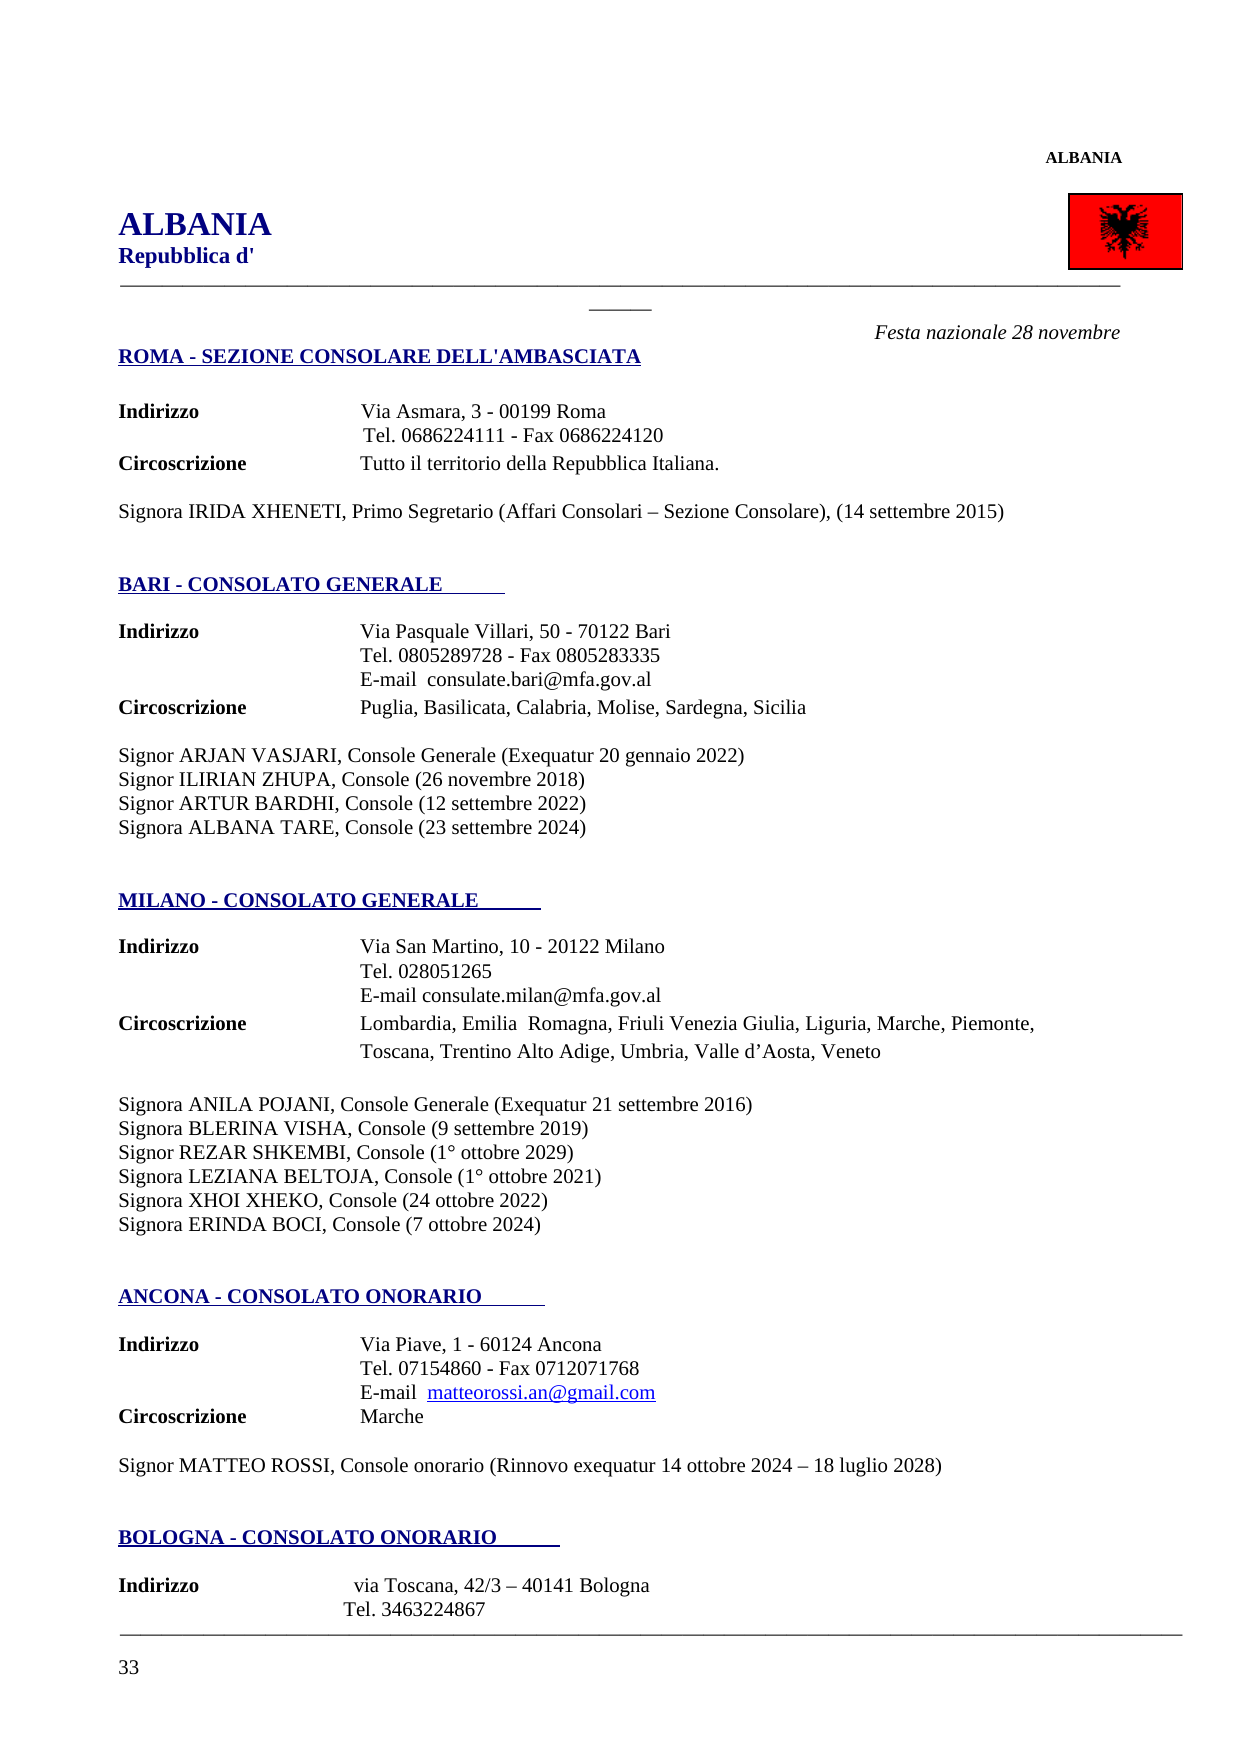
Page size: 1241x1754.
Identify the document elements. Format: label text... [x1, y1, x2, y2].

text Signora ERINDA BOCI, Console (7 ottobre 2024) [118, 1212, 1122, 1236]
text BARI - CONSOLATO GENERALE [118, 572, 1122, 596]
text Tel. 07154860 - Fax 0712071768 [118, 1356, 1122, 1380]
text Circoscrizione Puglia, Basilicata, Calabria, Molise, Sardegna, Sicilia [118, 695, 1122, 719]
text Signora ANILA POJANI, Console Generale (Exequatur 21 settembre 2016) [118, 1092, 1122, 1116]
text Signora LEZIANA BELTOJA, Console (1° ottobre 2021) [118, 1164, 1122, 1188]
text ALBANIA [118, 148, 1122, 167]
text E-mail consulate.milan@mfa.gov.al [118, 983, 1122, 1007]
text ——————————————————————————————————————————————————— [118, 272, 1122, 320]
text ANCONA - CONSOLATO ONORARIO [118, 1284, 1122, 1308]
text Signor REZAR SHKEMBI, Console (1° ottobre 2029) [118, 1140, 1122, 1164]
text Indirizzo via Toscana, 42/3 – 40141 Bologna [118, 1573, 1122, 1597]
text Signora BLERINA VISHA, Console (9 settembre 2019) [118, 1116, 1122, 1140]
text Signora IRIDA XHENETI, Primo Segretario (Affari Consolari – Sezione Consolare), (14 settembre 2015) [118, 499, 1122, 523]
text Indirizzo Via Pasquale Villari, 50 - 70122 Bari [118, 619, 1122, 643]
text Repubblica d' [118, 242, 1068, 269]
text Signor MATTEO ROSSI, Console onorario (Rinnovo exequatur 14 ottobre 2024 – 18 luglio 2028) [118, 1452, 1122, 1477]
text Signor ILIRIAN ZHUPA, Console (26 novembre 2018) [118, 767, 1122, 791]
text MILANO - CONSOLATO GENERALE [118, 887, 1122, 912]
text Indirizzo Via San Martino, 10 - 20122 Milano [118, 934, 1122, 958]
text Indirizzo Via Piave, 1 - 60124 Ancona [118, 1332, 1122, 1356]
text Signora ALBANA TARE, Console (23 settembre 2024) [118, 815, 1122, 839]
text ALBANIA [118, 204, 1068, 242]
text Circoscrizione Tutto il territorio della Repubblica Italiana. [118, 451, 1122, 475]
text Tel. 3463224867 [118, 1597, 1122, 1621]
text Indirizzo Via Asmara, 3 - 00199 Roma [118, 399, 1122, 423]
text Tel. 0805289728 - Fax 0805283335 [118, 643, 1122, 667]
text ROMA - SEZIONE CONSOLARE DELL'AMBASCIATA [118, 344, 1122, 368]
text E-mail matteorossi.an@gmail.com [118, 1380, 1122, 1404]
text Tel. 0686224111 - Fax 0686224120 [118, 423, 1122, 447]
text Tel. 028051265 [118, 958, 1122, 983]
text Festa nazionale 28 novembre [118, 320, 1122, 344]
text Toscana, Trentino Alto Adige, Umbria, Valle d’Aosta, Veneto [118, 1039, 1122, 1063]
picture [1070, 195, 1182, 268]
text Circoscrizione Lombardia, Emilia Romagna, Friuli Venezia Giulia, Liguria, Marche, Piemonte, [118, 1011, 1122, 1035]
text BOLOGNA - CONSOLATO ONORARIO [118, 1525, 1122, 1549]
text Signora XHOI XHEKO, Console (24 ottobre 2022) [118, 1188, 1122, 1212]
text Circoscrizione Marche [118, 1404, 1122, 1428]
text Signor ARTUR BARDHI, Console (12 settembre 2022) [118, 791, 1122, 815]
text Signor ARJAN VASJARI, Console Generale (Exequatur 20 gennaio 2022) [118, 743, 1122, 767]
text E-mail consulate.bari@mfa.gov.al [118, 667, 1122, 691]
